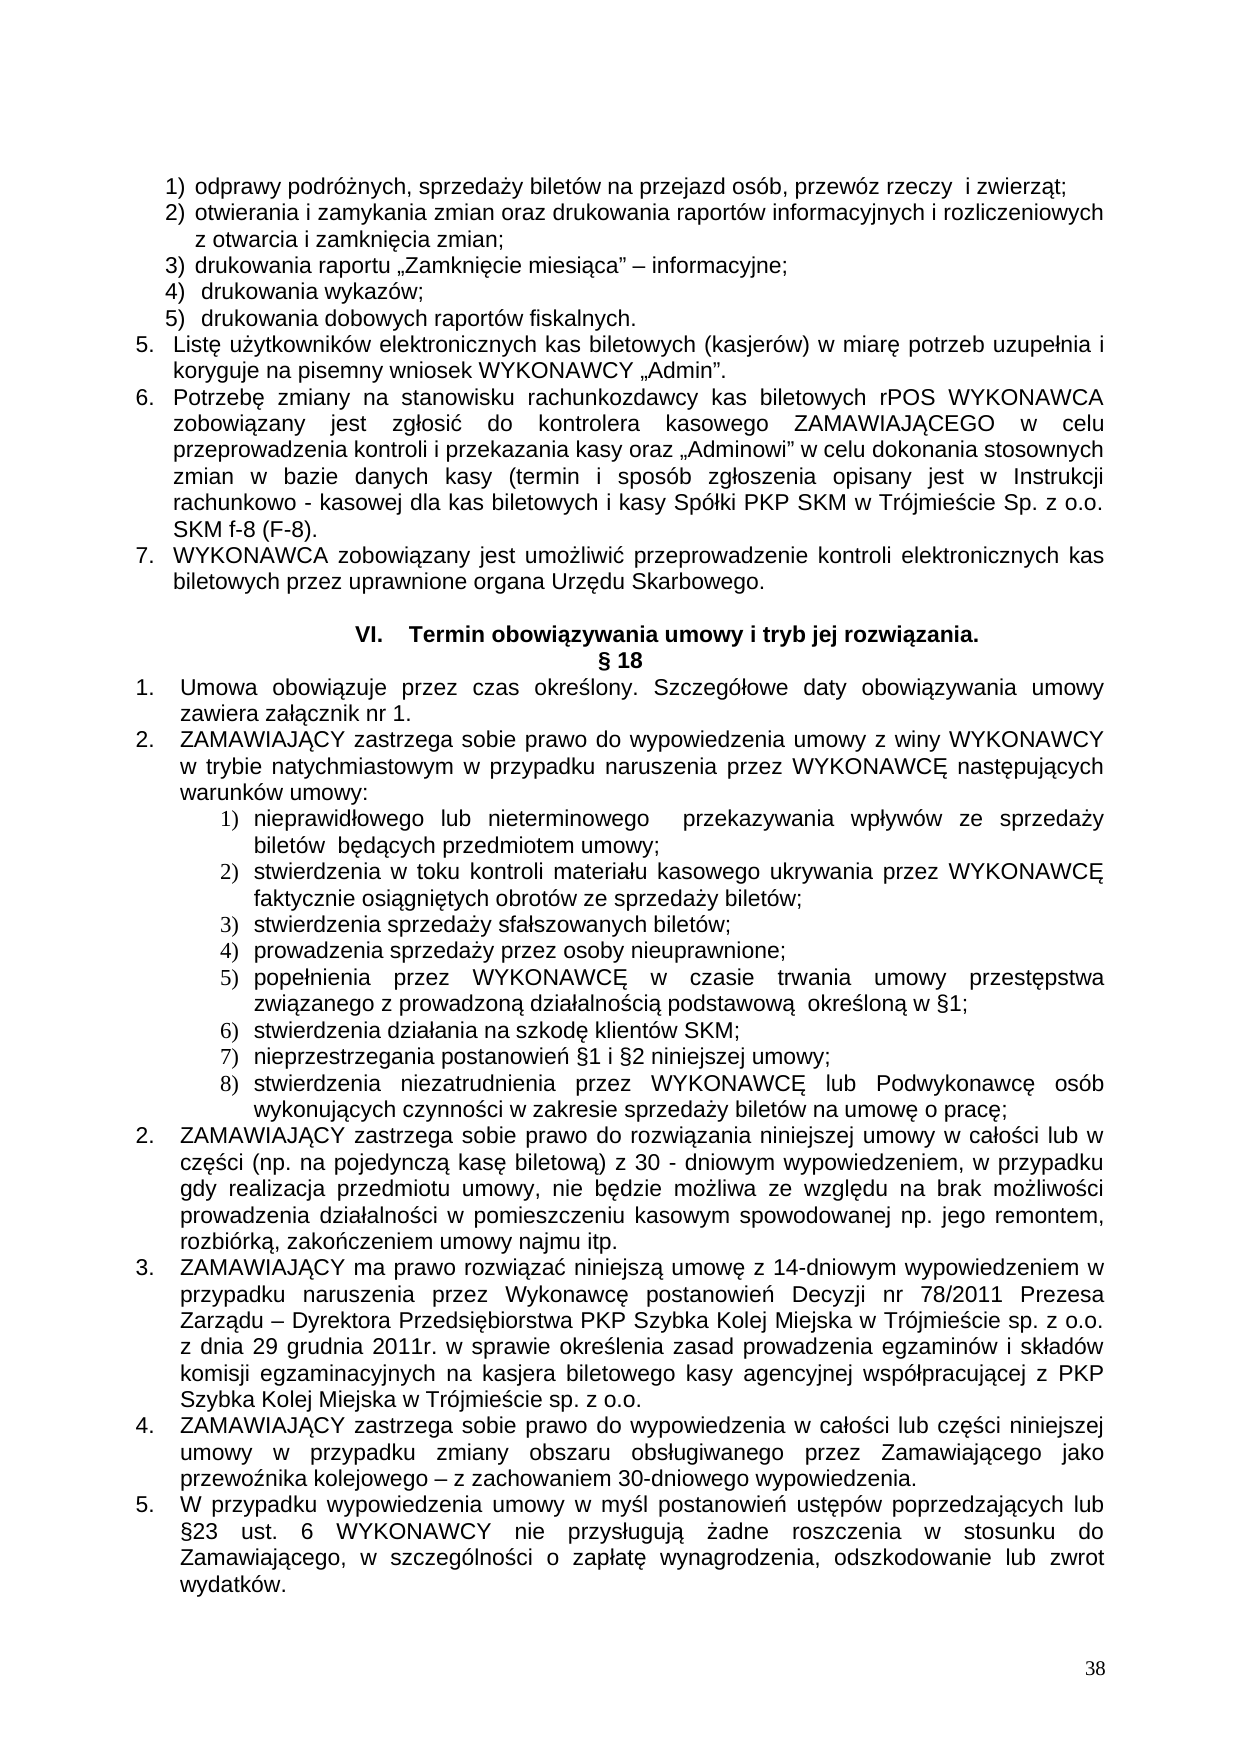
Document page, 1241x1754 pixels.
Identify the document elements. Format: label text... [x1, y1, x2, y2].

list drukowania dobowych raportów fiskalnych. [165, 305, 1105, 331]
list stwierdzenia działania na szkodę klientów SKM; [239, 1017, 1105, 1043]
list drukowania raportu „Zamknięcie miesiąca” – informacyjne; [165, 252, 1105, 278]
list Listę użytkowników elektronicznych kas biletowych (kasjerów) w miarę potrzeb uzupełnia i koryguje na pisemny wniosek WYKONAWCY „Admin”. [135, 331, 1105, 384]
list popełnienia przez WYKONAWCĘ w czasie trwania umowy przestępstwa związanego z prowadzoną działalnością podstawową określoną w §1; [239, 964, 1105, 1017]
list ZAMAWIAJĄCY zastrzega sobie prawo do wypowiedzenia umowy z winy WYKONAWCY w trybie natychmiastowym w przypadku naruszenia przez WYKONAWCĘ następujących warunków umowy: [135, 726, 1105, 805]
list stwierdzenia w toku kontroli materiału kasowego ukrywania przez WYKONAWCĘ faktycznie osiągniętych obrotów ze sprzedaży biletów; [239, 858, 1105, 911]
list ZAMAWIAJĄCY zastrzega sobie prawo do wypowiedzenia w całości lub części niniejszej umowy w przypadku zmiany obszaru obsługiwanego przez Zamawiającego jako przewoźnika kolejowego – z zachowaniem 30-dniowego wypowiedzenia. [135, 1412, 1105, 1491]
list Umowa obowiązuje przez czas określony. Szczegółowe daty obowiązywania umowy zawiera załącznik nr 1. [135, 674, 1105, 726]
list stwierdzenia niezatrudnienia przez WYKONAWCĘ lub Podwykonawcę osób wykonujących czynności w zakresie sprzedaży biletów na umowę o pracę; [239, 1070, 1105, 1122]
list W przypadku wypowiedzenia umowy w myśl postanowień ustępów poprzedzających lub §23 ust. 6 WYKONAWCY nie przysługują żadne roszczenia w stosunku do Zamawiającego, w szczególności o zapłatę wynagrodzenia, odszkodowanie lub zwrot wydatków. [135, 1491, 1105, 1597]
list ZAMAWIAJĄCY ma prawo rozwiązać niniejszą umowę z 14-dniowym wypowiedzeniem w przypadku naruszenia przez Wykonawcę postanowień Decyzji nr 78/2011 Prezesa Zarządu – Dyrektora Przedsiębiorstwa PKP Szybka Kolej Miejska w Trójmieście sp. z o.o. z dnia 29 grudnia 2011r. w sprawie określenia zasad prowadzenia egzaminów i składów komisji egzaminacyjnych na kasjera biletowego kasy agencyjnej współpracującej z PKP Szybka Kolej Miejska w Trójmieście sp. z o.o. [135, 1254, 1105, 1412]
list nieprzestrzegania postanowień §1 i §2 niniejszej umowy; [239, 1043, 1105, 1070]
list odprawy podróżnych, sprzedaży biletów na przejazd osób, przewóz rzeczy i zwierząt; [165, 173, 1105, 199]
list nieprawidłowego lub nieterminowego przekazywania wpływów ze sprzedaży biletów będących przedmiotem umowy; [239, 805, 1105, 858]
list Potrzebę zmiany na stanowisku rachunkozdawcy kas biletowych rPOS WYKONAWCA zobowiązany jest zgłosić do kontrolera kasowego ZAMAWIAJĄCEGO w celu przeprowadzenia kontroli i przekazania kasy oraz „Adminowi” w celu dokonania stosownych zmian w bazie danych kasy (termin i sposób zgłoszenia opisany jest w Instrukcji rachunkowo - kasowej dla kas biletowych i kasy Spółki PKP SKM w Trójmieście Sp. z o.o. SKM f-8 (F-8). [135, 384, 1105, 542]
list stwierdzenia sprzedaży sfałszowanych biletów; [239, 911, 1105, 937]
list ZAMAWIAJĄCY zastrzega sobie prawo do rozwiązania niniejszej umowy w całości lub w części (np. na pojedynczą kasę biletową) z 30 - dniowym wypowiedzeniem, w przypadku gdy realizacja przedmiotu umowy, nie będzie możliwa ze względu na brak możliwości prowadzenia działalności w pomieszczeniu kasowym spowodowanej np. jego remontem, rozbiórką, zakończeniem umowy najmu itp. [135, 1122, 1105, 1254]
list Termin obowiązywania umowy i tryb jej rozwiązania. [229, 621, 1105, 647]
list otwierania i zamykania zmian oraz drukowania raportów informacyjnych i rozliczeniowych z otwarcia i zamknięcia zmian; [165, 199, 1105, 252]
list prowadzenia sprzedaży przez osoby nieuprawnione; [239, 937, 1105, 964]
list drukowania wykazów; [165, 278, 1105, 305]
text § 18 [135, 647, 1105, 674]
list WYKONAWCA zobowiązany jest umożliwić przeprowadzenie kontroli elektronicznych kas biletowych przez uprawnione organa Urzędu Skarbowego. [135, 542, 1105, 594]
